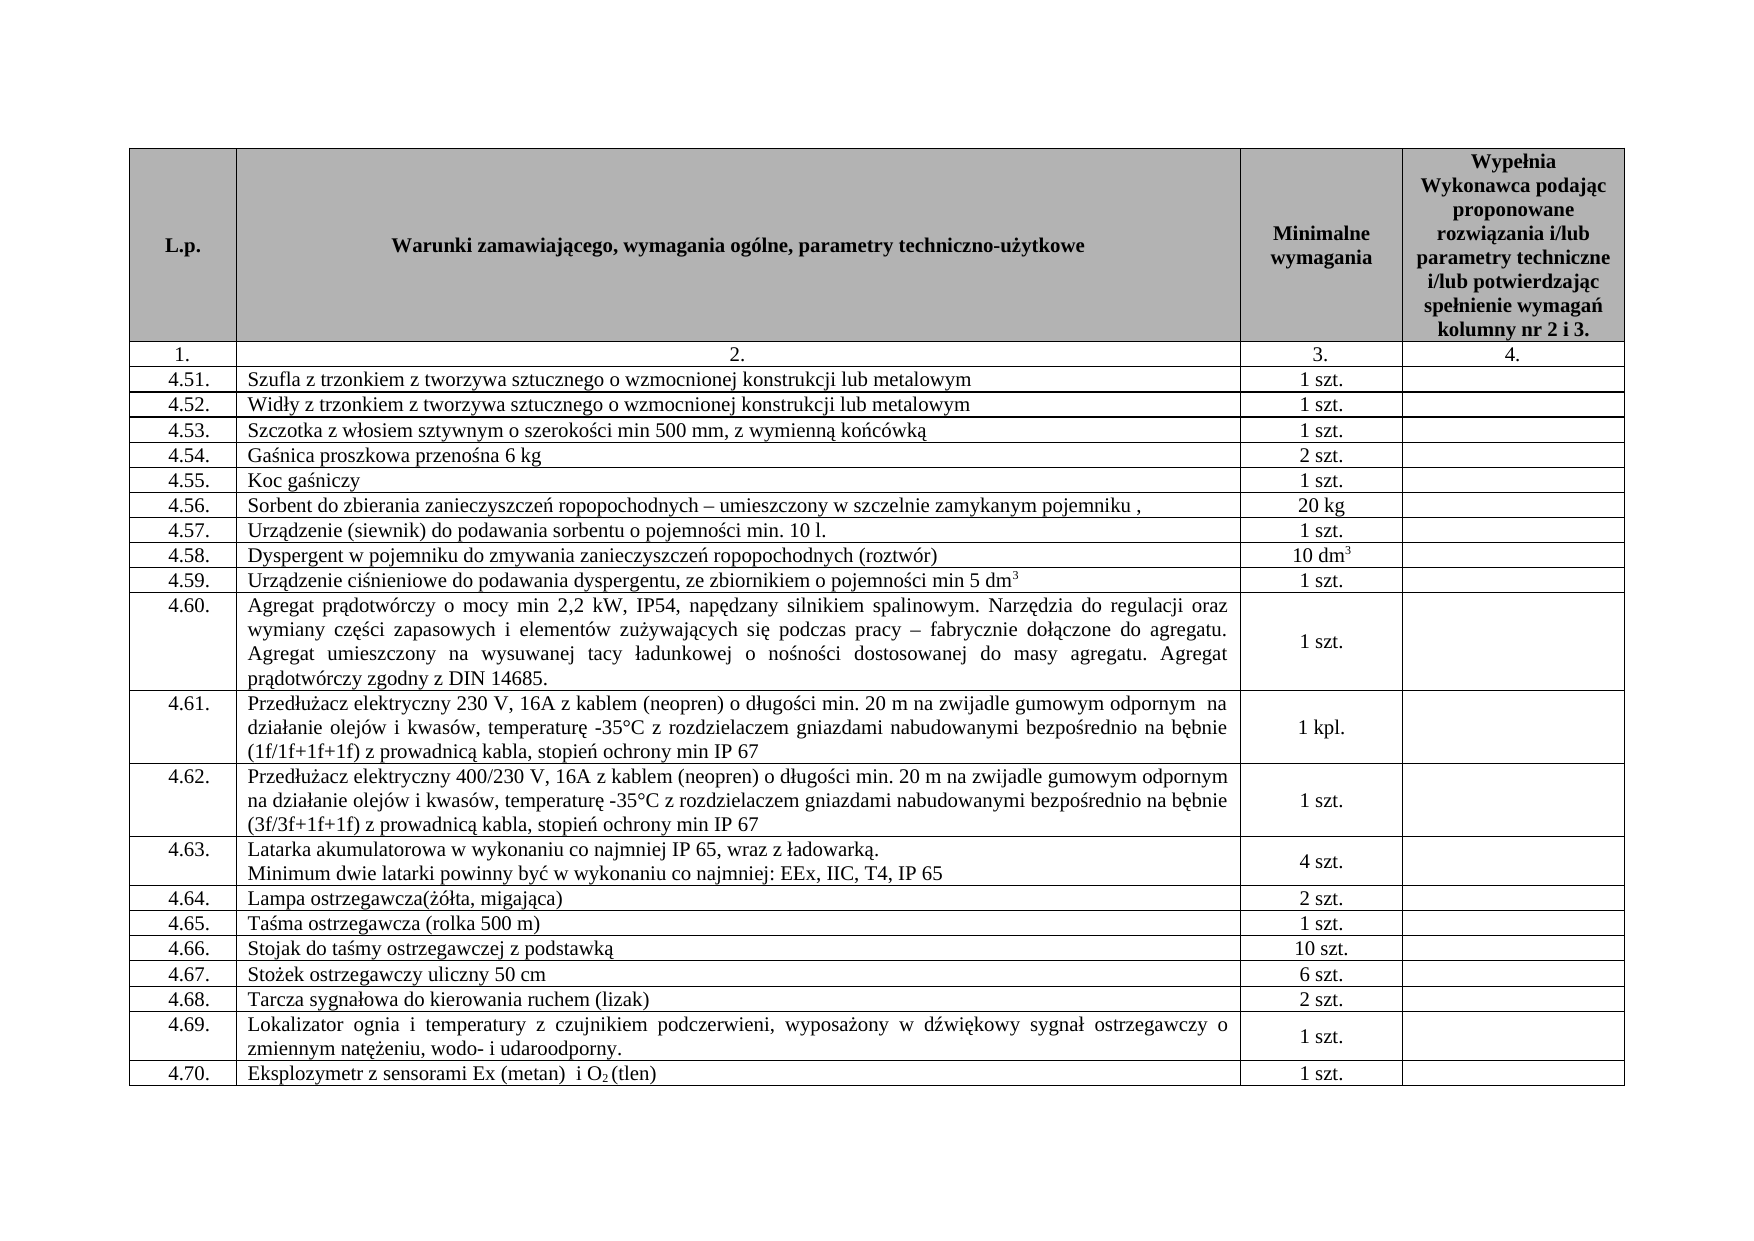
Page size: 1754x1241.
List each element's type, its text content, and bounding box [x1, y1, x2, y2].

table_cell 4.58. [130, 543, 236, 567]
table_cell Stojak do taśmy ostrzegawczej z podstawką [237, 936, 1240, 960]
table_cell [1403, 1012, 1624, 1060]
table_cell [1403, 518, 1624, 542]
table_cell 1 szt. [1241, 468, 1402, 492]
table_cell Lokalizator ognia i temperatury z czujnikiem podczerwieni, wyposażony w dźwiękowy sygnał ostrzegawczy o zmiennym natężeniu, wodo- i udaroodporny. [237, 1012, 1240, 1060]
table_cell Szczotka z włosiem sztywnym o szerokości min 500 mm, z wymienną końcówką [237, 418, 1240, 442]
table_cell [1403, 493, 1624, 517]
table_cell 1 szt. [1241, 568, 1402, 592]
table_cell [1403, 936, 1624, 960]
table_cell 1 szt. [1241, 1012, 1402, 1060]
table_cell 4.54. [130, 443, 236, 467]
table_cell 4.66. [130, 936, 236, 960]
table_cell 1 szt. [1241, 518, 1402, 542]
table_header Warunki zamawiającego, wymagania ogólne, parametry techniczno-użytkowe [237, 149, 1240, 341]
table_cell 4.68. [130, 987, 236, 1011]
table_cell 6 szt. [1241, 961, 1402, 986]
table_cell 1 szt. [1241, 393, 1402, 416]
table_cell 4.70. [130, 1061, 236, 1085]
table_cell 2 szt. [1241, 886, 1402, 910]
table_cell Gaśnica proszkowa przenośna 6 kg [237, 443, 1240, 467]
table_cell Lampa ostrzegawcza(żółta, migająca) [237, 886, 1240, 910]
table_cell Szufla z trzonkiem z tworzywa sztucznego o wzmocnionej konstrukcji lub metalowym [237, 367, 1240, 391]
table_cell 4.52. [130, 393, 236, 416]
table_cell Agregat prądotwórczy o mocy min 2,2 kW, IP54, napędzany silnikiem spalinowym. Narzędzia do regulacji oraz wymiany części zapasowych i elementów zużywających się podczas pracy – fabrycznie dołączone do agregatu. Agregat umieszczony na wysuwanej tacy ładunkowej o nośności dostosowanej do masy agregatu. Agregat prądotwórczy zgodny z DIN 14685. [237, 593, 1240, 689]
table_header L.p. [130, 149, 236, 341]
table_cell 10 szt. [1241, 936, 1402, 960]
table_cell 4.62. [130, 764, 236, 836]
table_cell Przedłużacz elektryczny 400/230 V, 16A z kablem (neopren) o długości min. 20 m na zwijadle gumowym odpornym na działanie olejów i kwasów, temperaturę -35°C z rozdzielaczem gniazdami nabudowanymi bezpośrednio na bębnie (3f/3f+1f+1f) z prowadnicą kabla, stopień ochrony min IP 67 [237, 764, 1240, 836]
table_cell [1403, 961, 1624, 986]
table_cell [1403, 886, 1624, 910]
table_cell [1403, 418, 1624, 442]
table_cell 4.60. [130, 593, 236, 689]
table_cell 1 kpl. [1241, 691, 1402, 763]
table_cell [1403, 691, 1624, 763]
table_cell 1 szt. [1241, 367, 1402, 391]
table_cell 4.57. [130, 518, 236, 542]
table_cell 4.53. [130, 418, 236, 442]
table_cell [1403, 342, 1624, 366]
table_cell 4.61. [130, 691, 236, 763]
table_cell [130, 342, 236, 366]
table_cell 4.51. [130, 367, 236, 391]
table_cell Urządzenie ciśnieniowe do podawania dyspergentu, ze zbiornikiem o pojemności min 5 dm3 [237, 568, 1240, 592]
table_cell 2 szt. [1241, 443, 1402, 467]
table_cell Koc gaśniczy [237, 468, 1240, 492]
table_cell [1403, 543, 1624, 567]
table_cell Dyspergent w pojemniku do zmywania zanieczyszczeń ropopochodnych (roztwór) [237, 543, 1240, 567]
table_cell [1403, 443, 1624, 467]
table_cell Urządzenie (siewnik) do podawania sorbentu o pojemności min. 10 l. [237, 518, 1240, 542]
table_cell [1403, 837, 1624, 885]
table_cell [1403, 593, 1624, 689]
table_cell 4.59. [130, 568, 236, 592]
table_cell Przedłużacz elektryczny 230 V, 16A z kablem (neopren) o długości min. 20 m na zwijadle gumowym odpornym na działanie olejów i kwasów, temperaturę -35°C z rozdzielaczem gniazdami nabudowanymi bezpośrednio na bębnie (1f/1f+1f+1f) z prowadnicą kabla, stopień ochrony min IP 67 [237, 691, 1240, 763]
table_cell 1 szt. [1241, 764, 1402, 836]
table_cell Widły z trzonkiem z tworzywa sztucznego o wzmocnionej konstrukcji lub metalowym [237, 393, 1240, 416]
table_cell [1403, 764, 1624, 836]
table_cell 4.69. [130, 1012, 236, 1060]
table_cell Eksplozymetr z sensorami Ex (metan) i O2 (tlen) [237, 1061, 1240, 1085]
table_cell [1403, 367, 1624, 391]
table_cell 20 kg [1241, 493, 1402, 517]
table_cell [1403, 393, 1624, 416]
table_cell [1241, 342, 1402, 366]
table_cell 1 szt. [1241, 1061, 1402, 1085]
table_cell [1403, 911, 1624, 935]
table_header Minimalne wymagania [1241, 149, 1402, 341]
table_cell Sorbent do zbierania zanieczyszczeń ropopochodnych – umieszczony w szczelnie zamykanym pojemniku , [237, 493, 1240, 517]
table_cell 4.64. [130, 886, 236, 910]
table_cell 4.55. [130, 468, 236, 492]
table_cell Stożek ostrzegawczy uliczny 50 cm [237, 961, 1240, 986]
table_cell 4.63. [130, 837, 236, 885]
table_header Wypełnia Wykonawca podając proponowane rozwiązania i/lub parametry techniczne i/lub potwierdzając spełnienie wymagań kolumny nr 2 i 3. [1403, 149, 1624, 341]
table_cell 4.67. [130, 961, 236, 986]
table_cell 2 szt. [1241, 987, 1402, 1011]
table_cell 1 szt. [1241, 911, 1402, 935]
table_cell [1403, 987, 1624, 1011]
table_cell 4.65. [130, 911, 236, 935]
table_cell Tarcza sygnałowa do kierowania ruchem (lizak) [237, 987, 1240, 1011]
table_cell 10 dm3 [1241, 543, 1402, 567]
table_cell 1 szt. [1241, 418, 1402, 442]
table_cell 4 szt. [1241, 837, 1402, 885]
table_cell [237, 342, 1240, 366]
table_cell [1403, 568, 1624, 592]
table_cell 1 szt. [1241, 593, 1402, 689]
table_cell [1403, 468, 1624, 492]
table_cell Latarka akumulatorowa w wykonaniu co najmniej IP 65, wraz z ładowarką. Minimum dwie latarki powinny być w wykonaniu co najmniej: EEx, IIC, T4, IP 65 [237, 837, 1240, 885]
table_cell 4.56. [130, 493, 236, 517]
table_cell [1403, 1061, 1624, 1085]
table_cell Taśma ostrzegawcza (rolka 500 m) [237, 911, 1240, 935]
